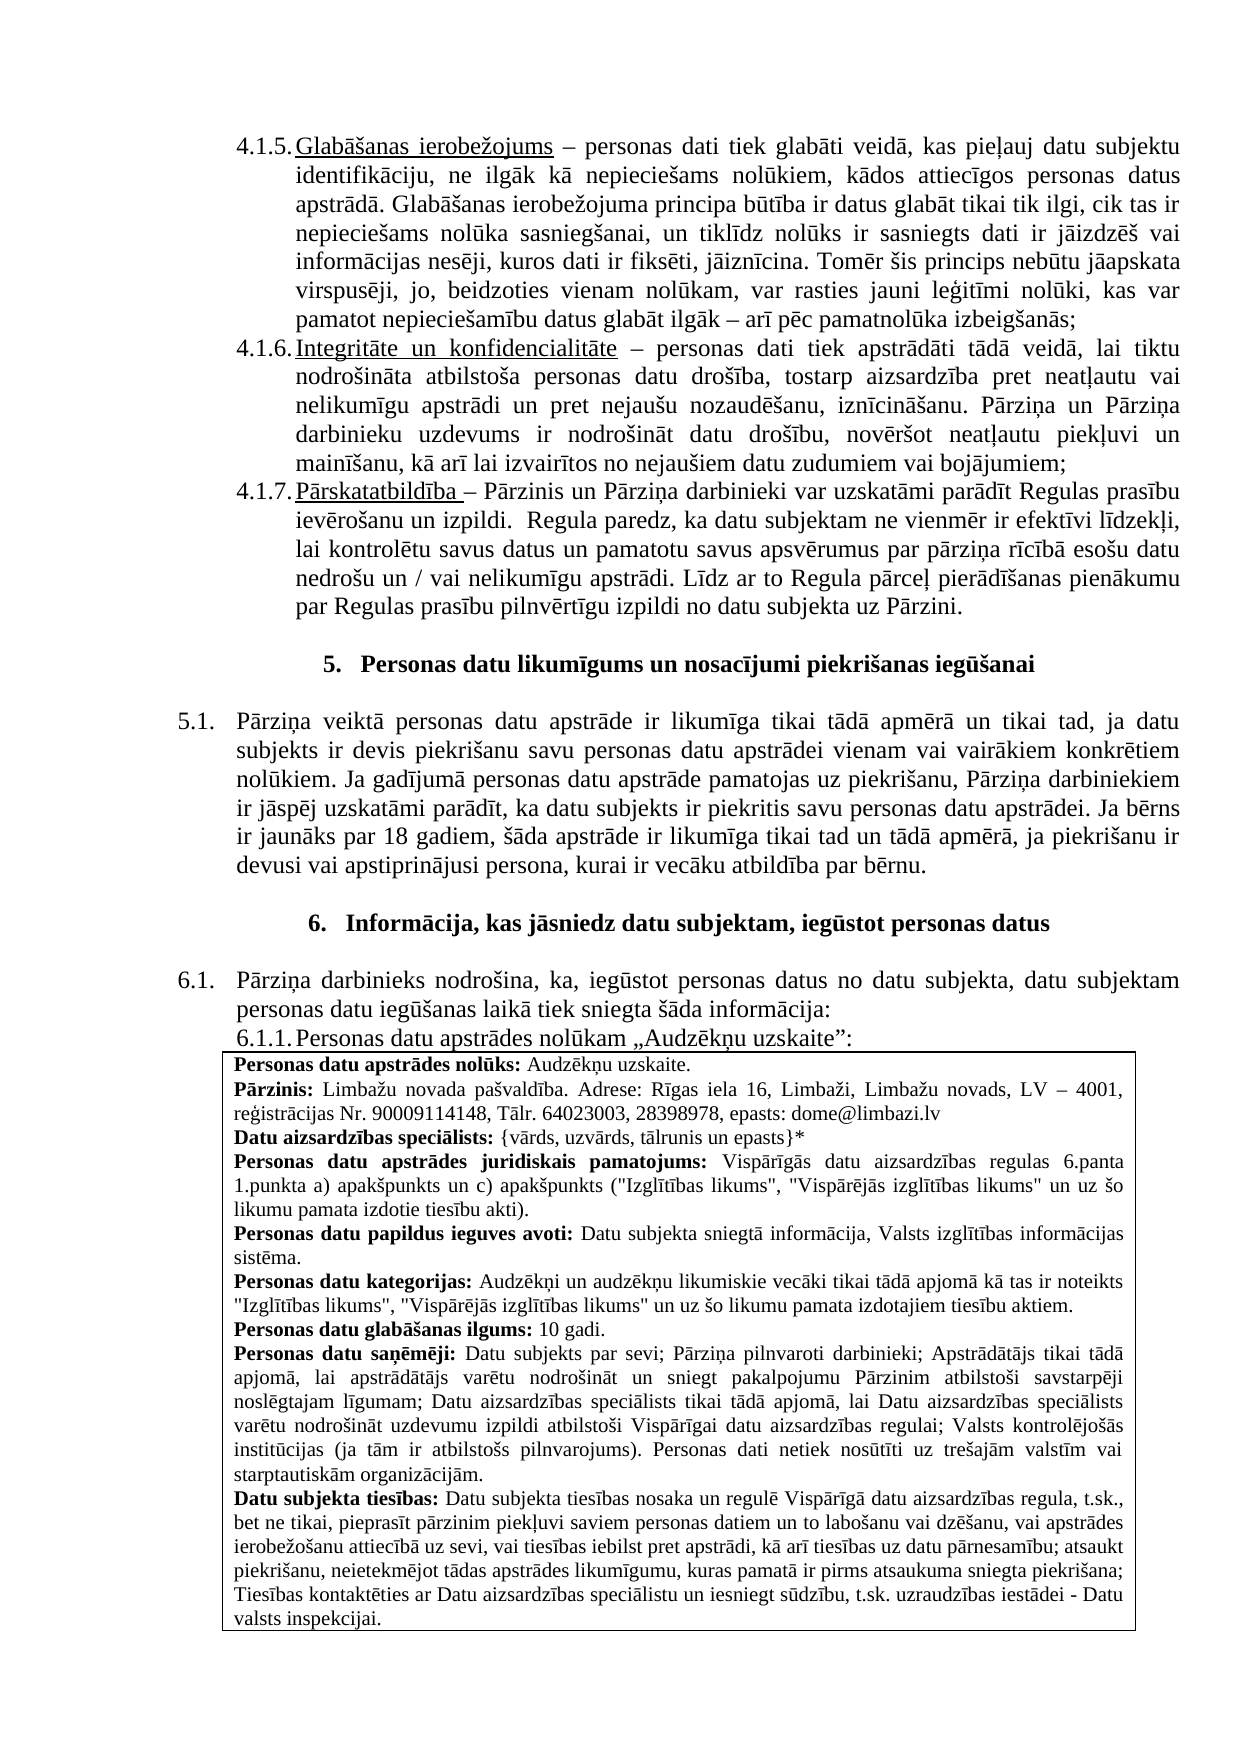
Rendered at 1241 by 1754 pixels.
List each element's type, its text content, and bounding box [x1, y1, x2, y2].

list Glabāšanas ierobežojums – personas dati tiek glabāti veidā, kas pieļauj datu subjektu identifikāciju, ne ilgāk kā nepieciešams nolūkiem, kādos attiecīgos personas datus apstrādā. Glabāšanas ierobežojuma principa būtība ir datus glabāt tikai tik ilgi, cik tas ir nepieciešams nolūka sasniegšanai, un tiklīdz nolūks ir sasniegts dati ir jāizdzēš vai informācijas nesēji, kuros dati ir fiksēti, jāiznīcina. Tomēr šis princips nebūtu jāapskata virspusēji, jo, beidzoties vienam nolūkam, var rasties jauni leģitīmi nolūki, kas var pamatot nepieciešamību datus glabāt ilgāk – arī pēc pamatnolūka izbeigšanās; [236, 131, 1181, 333]
list Informācija, kas jāsniedz datu subjektam, iegūstot personas datus [177, 908, 1181, 936]
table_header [223, 1053, 1135, 1630]
list Pārskatatbildība – Pārzinis un Pārziņa darbinieki var uzskatāmi parādīt Regulas prasību ievērošanu un izpildi. Regula paredz, ka datu subjektam ne vienmēr ir efektīvi līdzekļi, lai kontrolētu savus datus un pamatotu savus apsvērumus par pārziņa rīcībā esošu datu nedrošu un / vai nelikumīgu apstrādi. Līdz ar to Regula pārceļ pierādīšanas pienākumu par Regulas prasību pilnvērtīgu izpildi no datu subjekta uz Pārzini. [236, 476, 1181, 620]
list Pārziņa veiktā personas datu apstrāde ir likumīga tikai tādā apmērā un tikai tad, ja datu subjekts ir devis piekrišanu savu personas datu apstrādei vienam vai vairākiem konkrētiem nolūkiem. Ja gadījumā personas datu apstrāde pamatojas uz piekrišanu, Pārziņa darbiniekiem ir jāspēj uzskatāmi parādīt, ka datu subjekts ir piekritis savu personas datu apstrādei. Ja bērns ir jaunāks par 18 gadiem, šāda apstrāde ir likumīga tikai tad un tādā apmērā, ja piekrišanu ir devusi vai apstiprinājusi persona, kurai ir vecāku atbildība par bērnu. [177, 706, 1181, 879]
list Personas datu likumīgums un nosacījumi piekrišanas iegūšanai [177, 649, 1181, 678]
list Personas datu apstrādes nolūkam „Audzēkņu uzskaite”: [236, 1023, 1181, 1051]
list Integritāte un konfidencialitāte – personas dati tiek apstrādāti tādā veidā, lai tiktu nodrošināta atbilstoša personas datu drošība, tostarp aizsardzība pret neatļautu vai nelikumīgu apstrādi un pret nejaušu nozaudēšanu, iznīcināšanu. Pārziņa un Pārziņa darbinieku uzdevums ir nodrošināt datu drošību, novēršot neatļautu piekļuvi un mainīšanu, kā arī lai izvairītos no nejaušiem datu zudumiem vai bojājumiem; [236, 333, 1181, 476]
list Pārziņa darbinieks nodrošina, ka, iegūstot personas datus no datu subjekta, datu subjektam personas datu iegūšanas laikā tiek sniegta šāda informācija: [177, 965, 1181, 1023]
